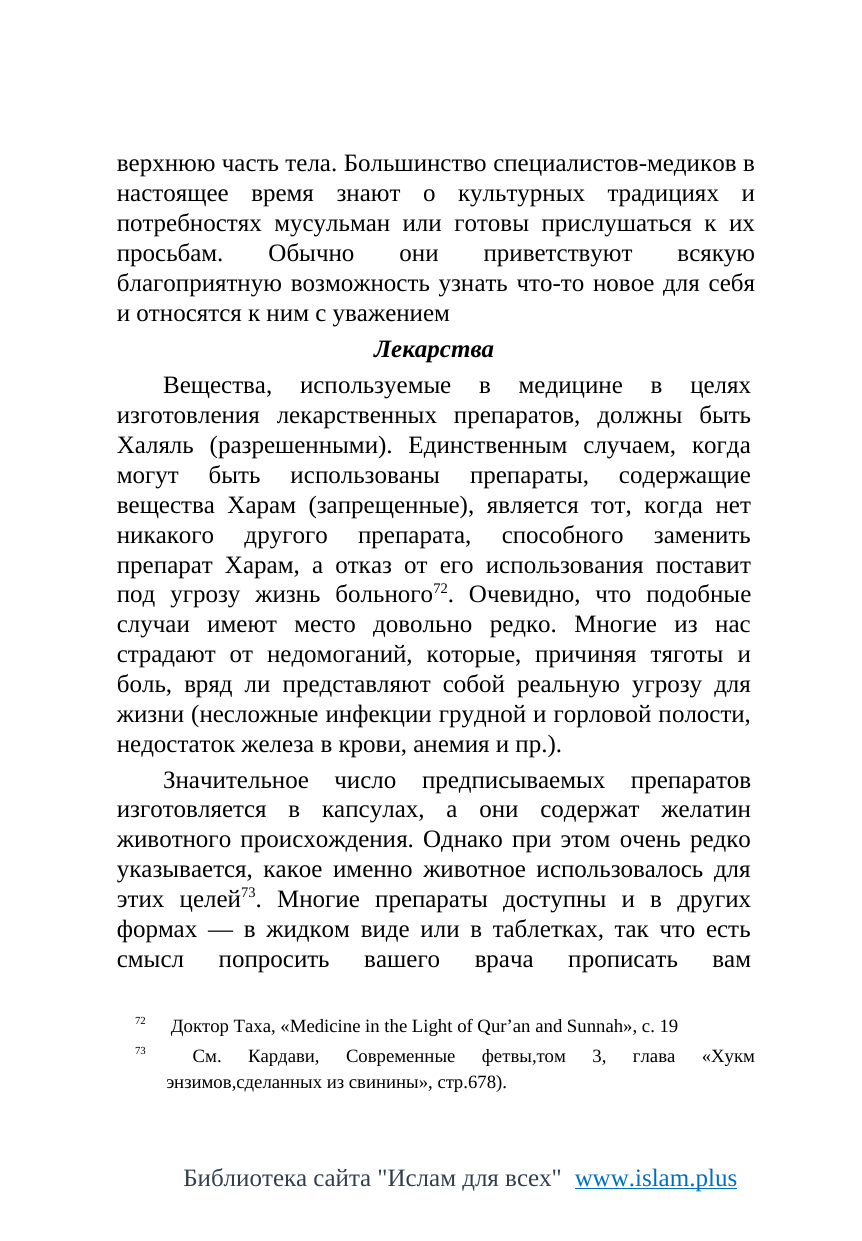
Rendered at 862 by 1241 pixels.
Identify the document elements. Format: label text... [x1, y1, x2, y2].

text Вещества, используемые в медицине в целях изготовления лекарственных препаратов, должны быть Халяль (разрешенными). Единственным случаем, когда могут быть использованы препараты, содержащие вещества Харам (запрещенные), является тот, когда нет никакого другого препарата, способного заменить препарат Харам, а отказ от его использования поставит под угрозу жизнь больного. Очевидно, что подобные случаи имеют место довольно редко. Многие из нас страдают от недомоганий, которые, причиняя тяготы и боль, вряд ли представляют собой реальную угрозу для жизни (несложные инфекции грудной и горловой полости, недостаток железа в крови, анемия и пр.). [117, 370, 751, 758]
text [117, 148, 756, 327]
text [117, 765, 751, 973]
subtitle Лекарства [118, 334, 750, 363]
